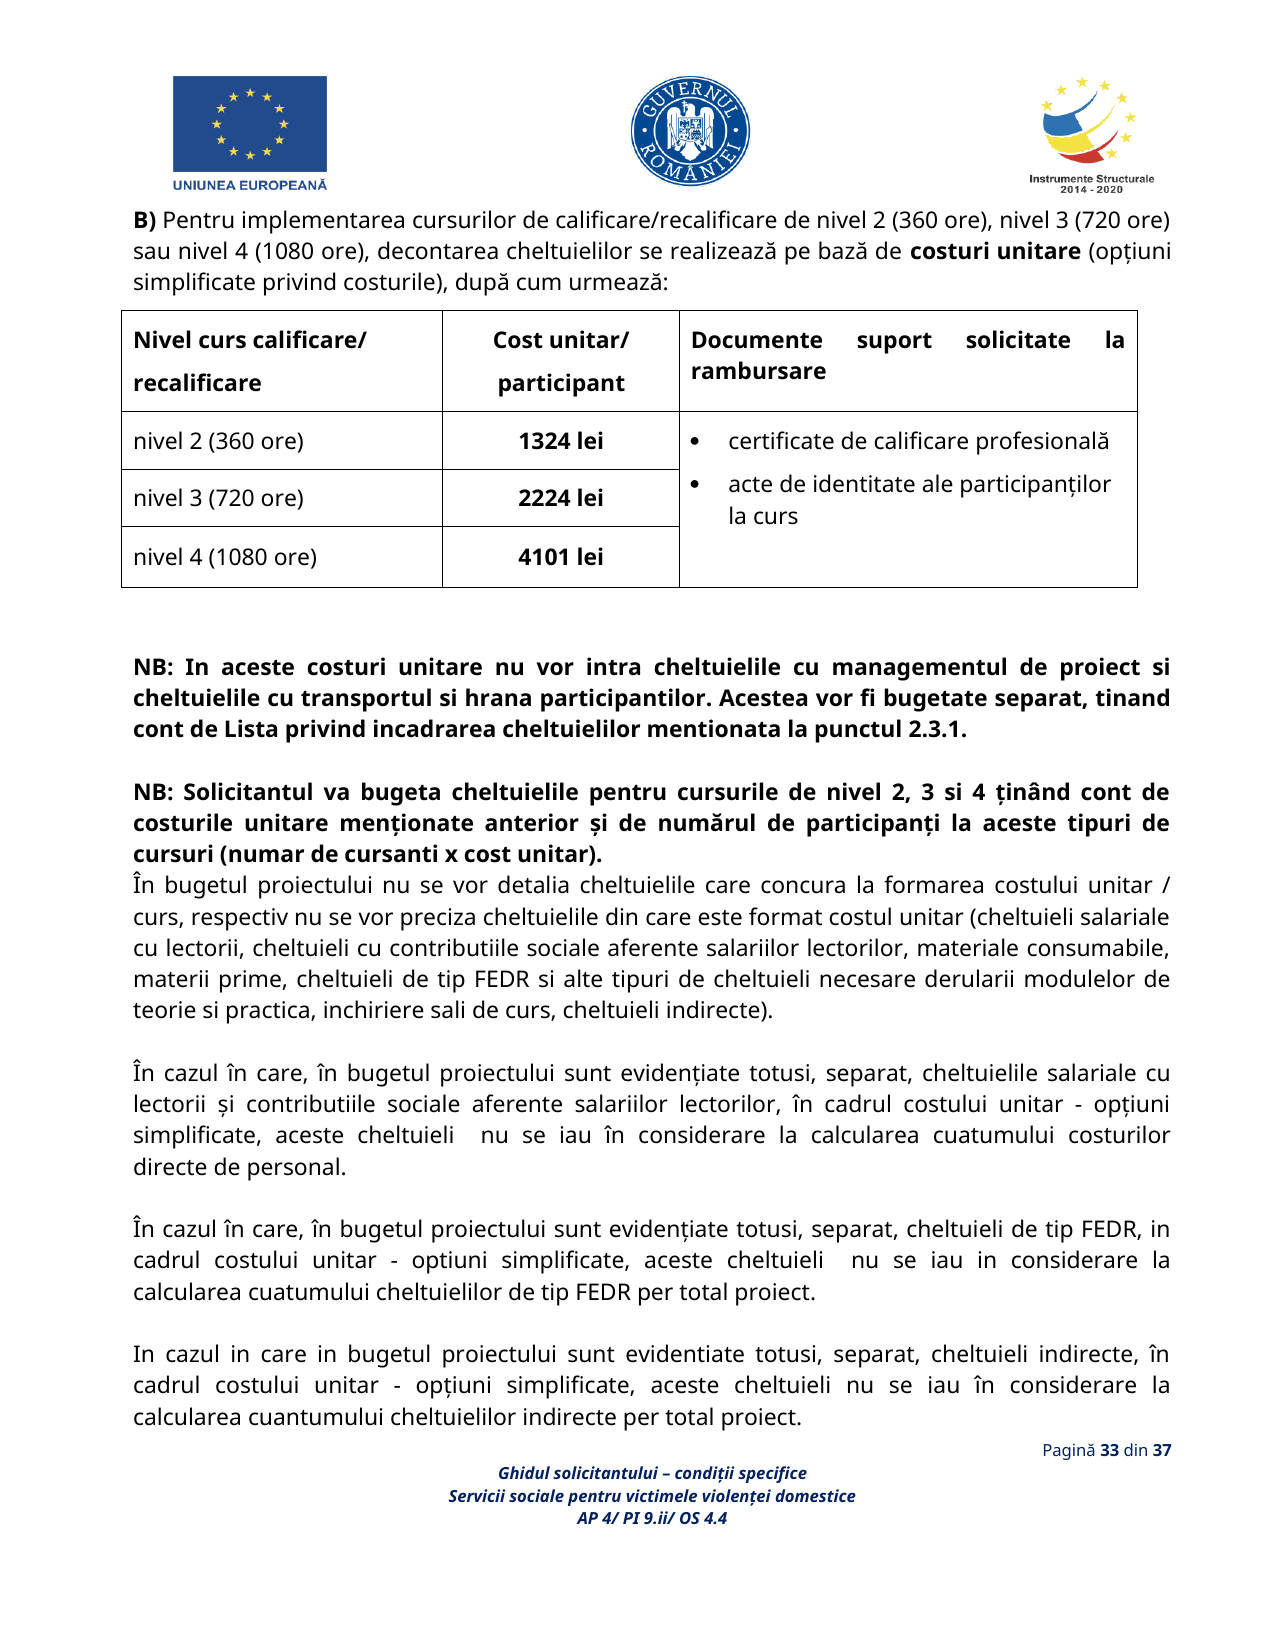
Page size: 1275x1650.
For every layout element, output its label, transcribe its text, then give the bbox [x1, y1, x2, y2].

text În cazul în care, în bugetul proiectului sunt evidențiate totusi, separat, cheltuielile salariale cu lectorii și contributiile sociale aferente salariilor lectorilor, în cadrul costului unitar - opțiuni simplificate, aceste cheltuieli nu se iau în considerare la calcularea cuatumului costurilor directe de personal. [133, 1057, 1172, 1182]
table_cell nivel 4 (1080 ore) [122, 527, 442, 587]
table_header Cost unitar/ participant [443, 311, 679, 411]
text NB: In aceste costuri unitare nu vor intra cheltuielile cu managementul de proiect si cheltuielile cu transportul si hrana participantilor. Acestea vor fi bugetate separat, tinand cont de Lista privind incadrarea cheltuielilor mentionata la punctul 2.3.1. [133, 651, 1172, 744]
text B) Pentru implementarea cursurilor de calificare/recalificare de nivel 2 (360 ore), nivel 3 (720 ore) sau nivel 4 (1080 ore), decontarea cheltuielilor se realizează pe bază de costuri unitare (opțiuni simplificate privind costurile), după cum urmează: [133, 153, 1172, 298]
text NB: Solicitantul va bugeta cheltuielile pentru cursurile de nivel 2, 3 si 4 ținând cont de costurile unitare menționate anterior și de numărul de participanți la aceste tipuri de cursuri (numar de cursanti x cost unitar). [133, 776, 1172, 869]
table_header Nivel curs calificare/ recalificare [122, 311, 442, 411]
table_cell nivel 2 (360 ore) [122, 412, 442, 468]
text In cazul in care in bugetul proiectului sunt evidentiate totusi, separat, cheltuieli indirecte, în cadrul costului unitar - opțiuni simplificate, aceste cheltuieli nu se iau în considerare la calcularea cuantumului cheltuielilor indirecte per total proiect. [133, 1338, 1172, 1432]
table_cell nivel 3 (720 ore) [122, 470, 442, 526]
text În cazul în care, în bugetul proiectului sunt evidențiate totusi, separat, cheltuieli de tip FEDR, in cadrul costului unitar - optiuni simplificate, aceste cheltuieli nu se iau in considerare la calcularea cuatumului cheltuielilor de tip FEDR per total proiect. [133, 1213, 1172, 1307]
table_cell certificate de calificare profesională acte de identitate ale participanților la curs [680, 412, 1137, 587]
picture [629, 74, 751, 153]
table_cell 1324 lei [443, 412, 679, 468]
table_header Documente suport solicitate la rambursare [680, 311, 1137, 411]
picture [1030, 76, 1154, 153]
picture [173, 76, 327, 153]
table_cell 2224 lei [443, 470, 679, 526]
table_cell 4101 lei [443, 527, 679, 587]
text În bugetul proiectului nu se vor detalia cheltuielile care concura la formarea costului unitar / curs, respectiv nu se vor preciza cheltuielile din care este format costul unitar (cheltuieli salariale cu lectorii, cheltuieli cu contributiile sociale aferente salariilor lectorilor, materiale consumabile, materii prime, cheltuieli de tip FEDR si alte tipuri de cheltuieli necesare derularii modulelor de teorie si practica, inchiriere sali de curs, cheltuieli indirecte). [133, 869, 1172, 1026]
